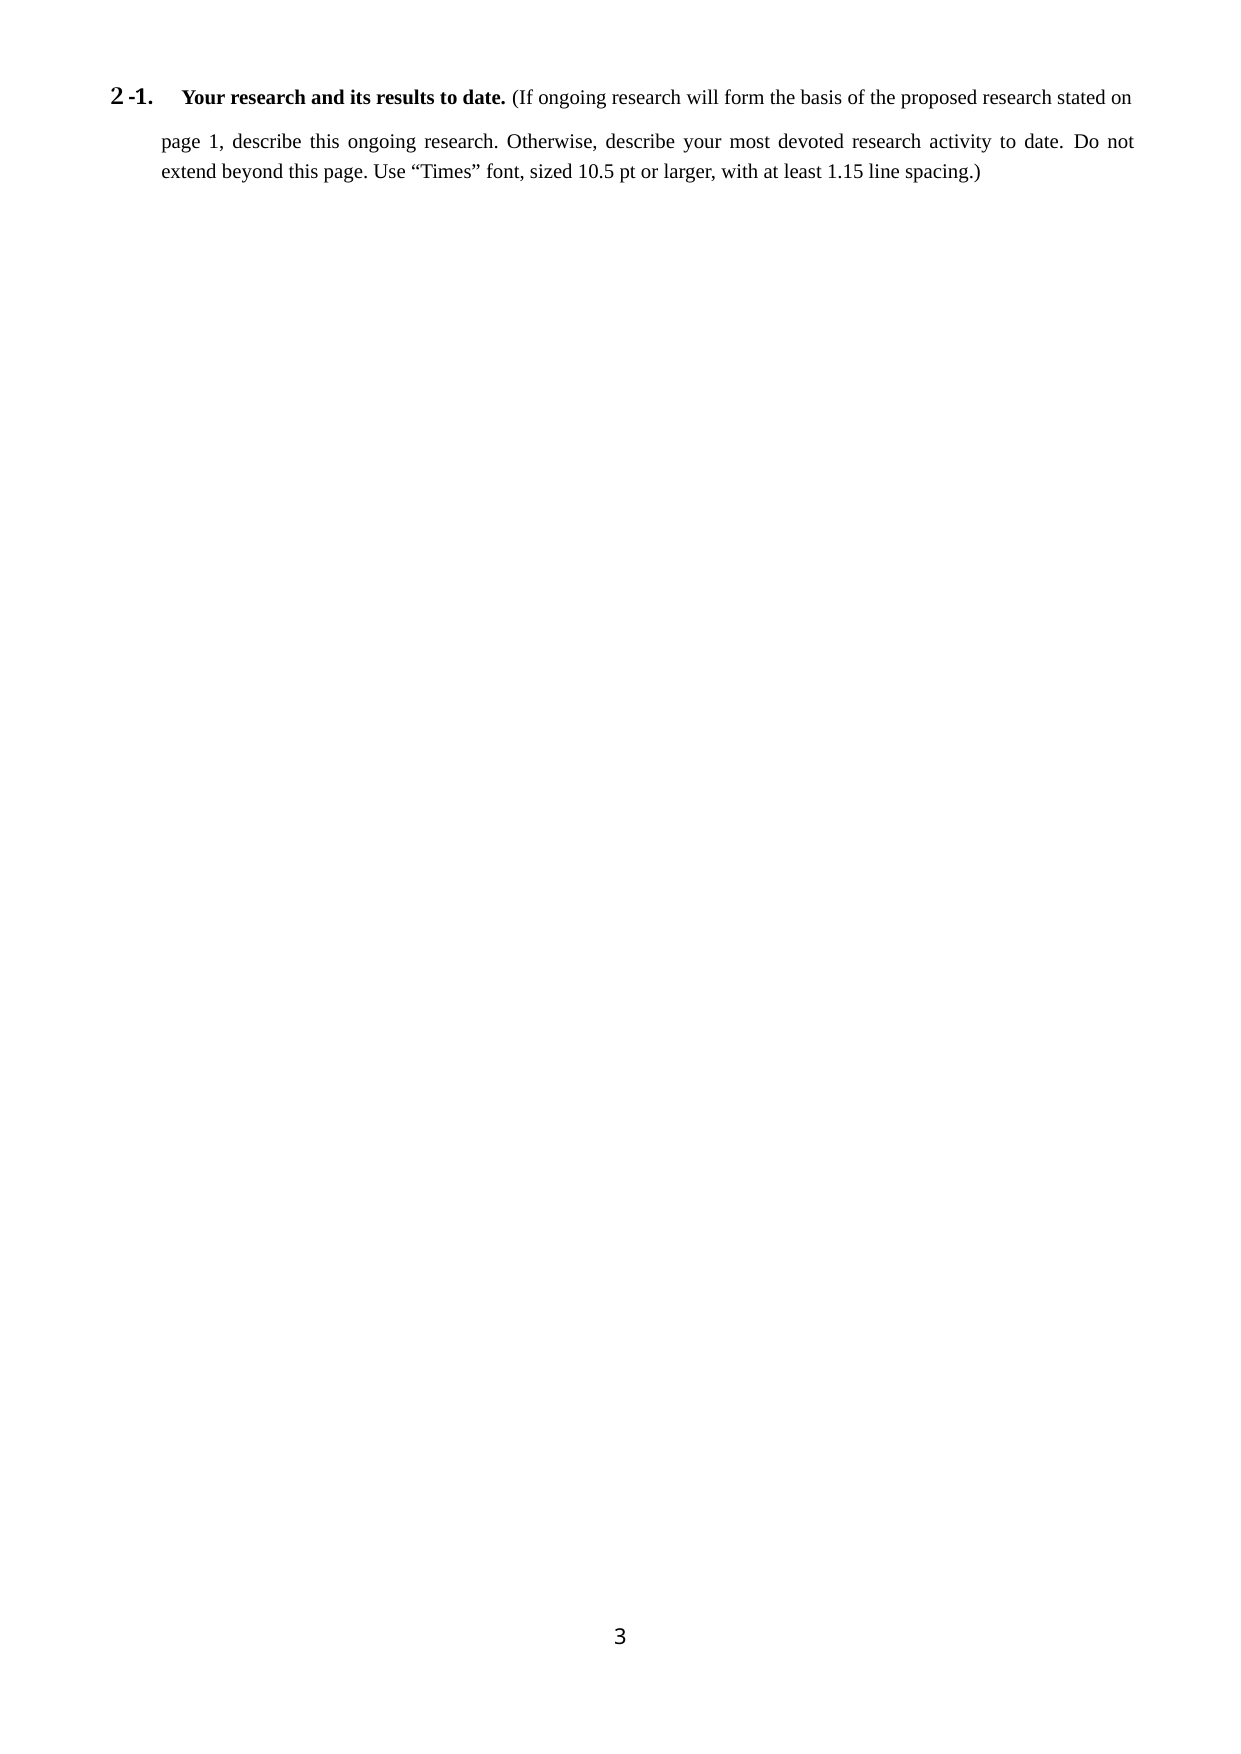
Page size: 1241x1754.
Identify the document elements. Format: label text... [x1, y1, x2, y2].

text ２-1. Your research and its results to date. (If ongoing research will form the basis of the proposed research stated on page 1, describe this ongoing research. Otherwise, describe your most devoted research activity to date. Do not extend beyond this page. Use “Times” font, sized 10.5 pt or larger, with at least 1.15 line spacing.) [106, 64, 1134, 186]
